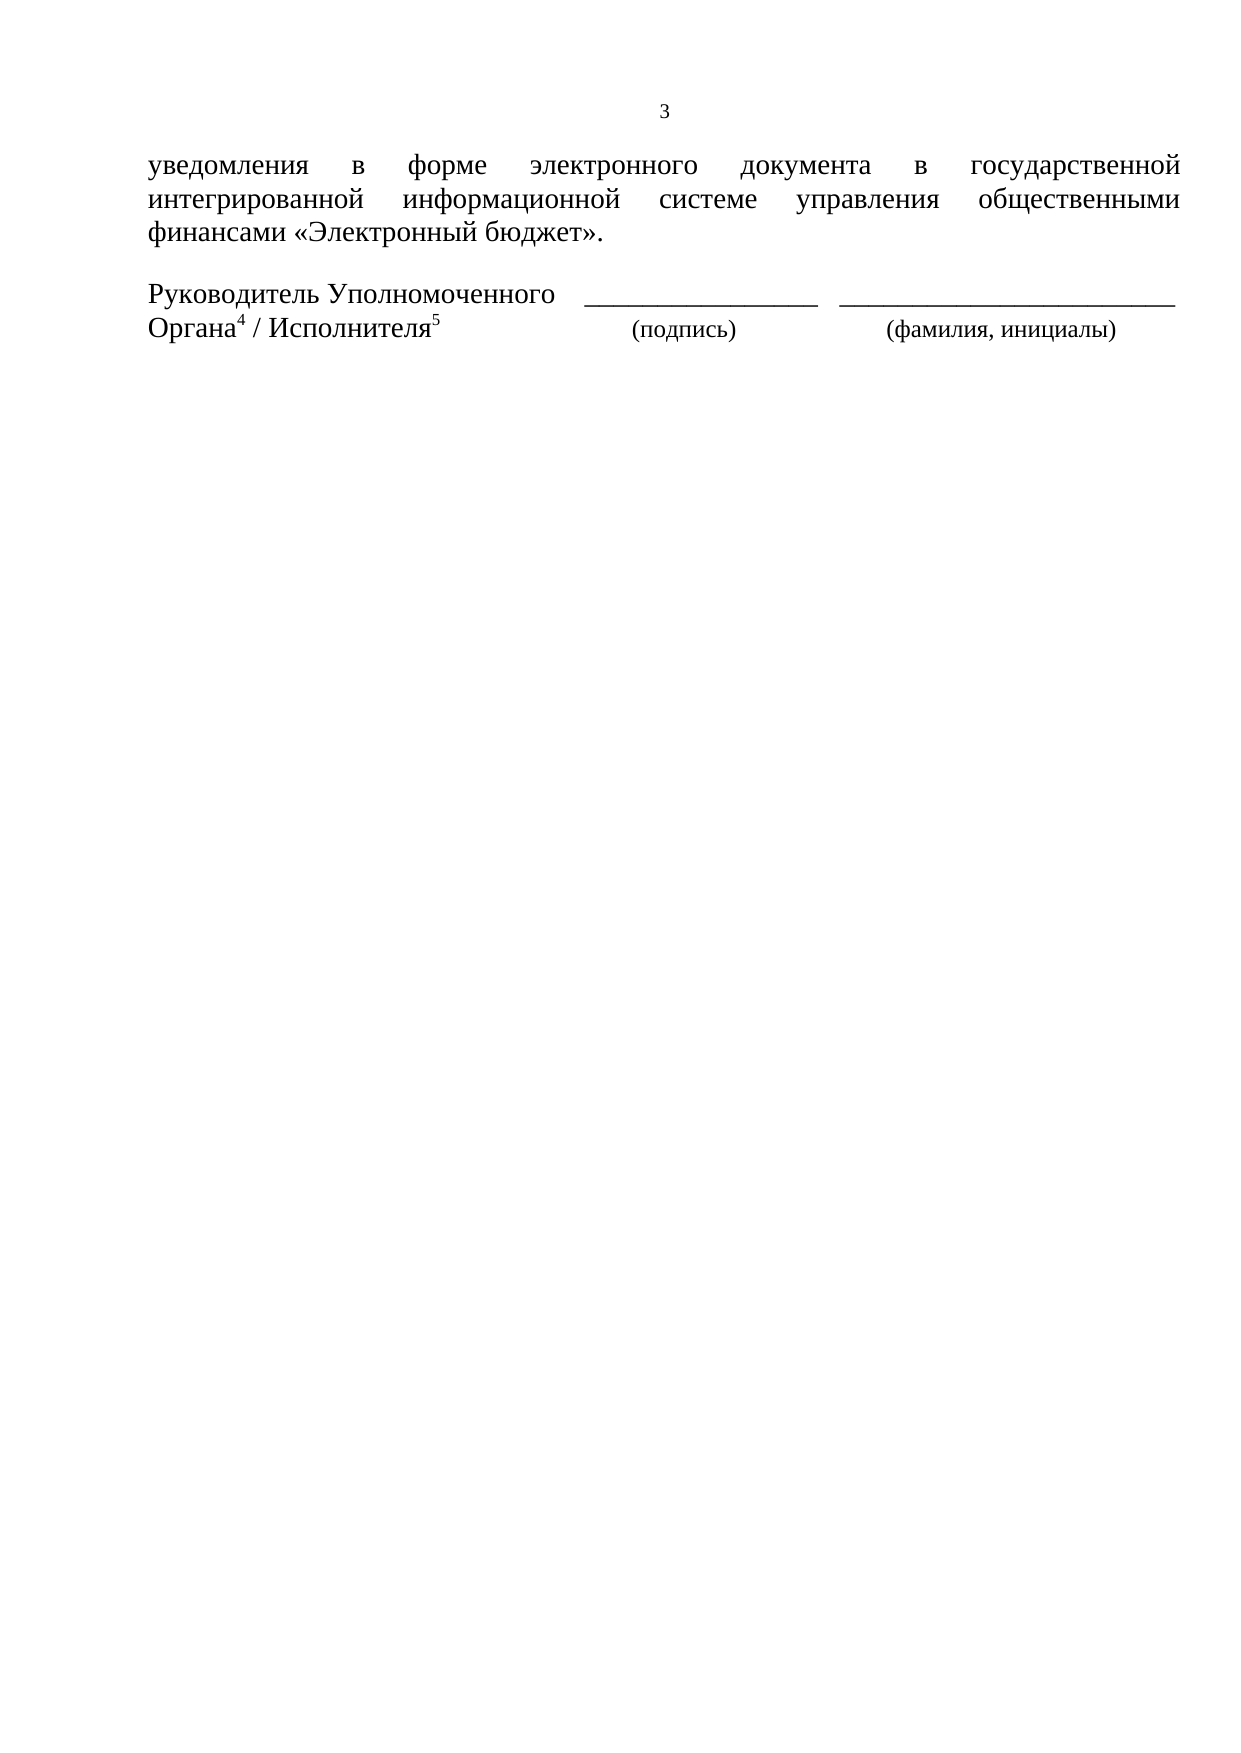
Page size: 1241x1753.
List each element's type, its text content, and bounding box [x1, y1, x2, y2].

text Руководитель Уполномоченного ________________ _______________________ [148, 277, 1181, 310]
text Органа4 / Исполнителя5 (подпись) (фамилия, инициалы) [148, 310, 1181, 344]
text уведомления в форме электронного документа в государственной интегрированной информационной системе управления общественными финансами «Электронный бюджет». [148, 147, 1181, 248]
